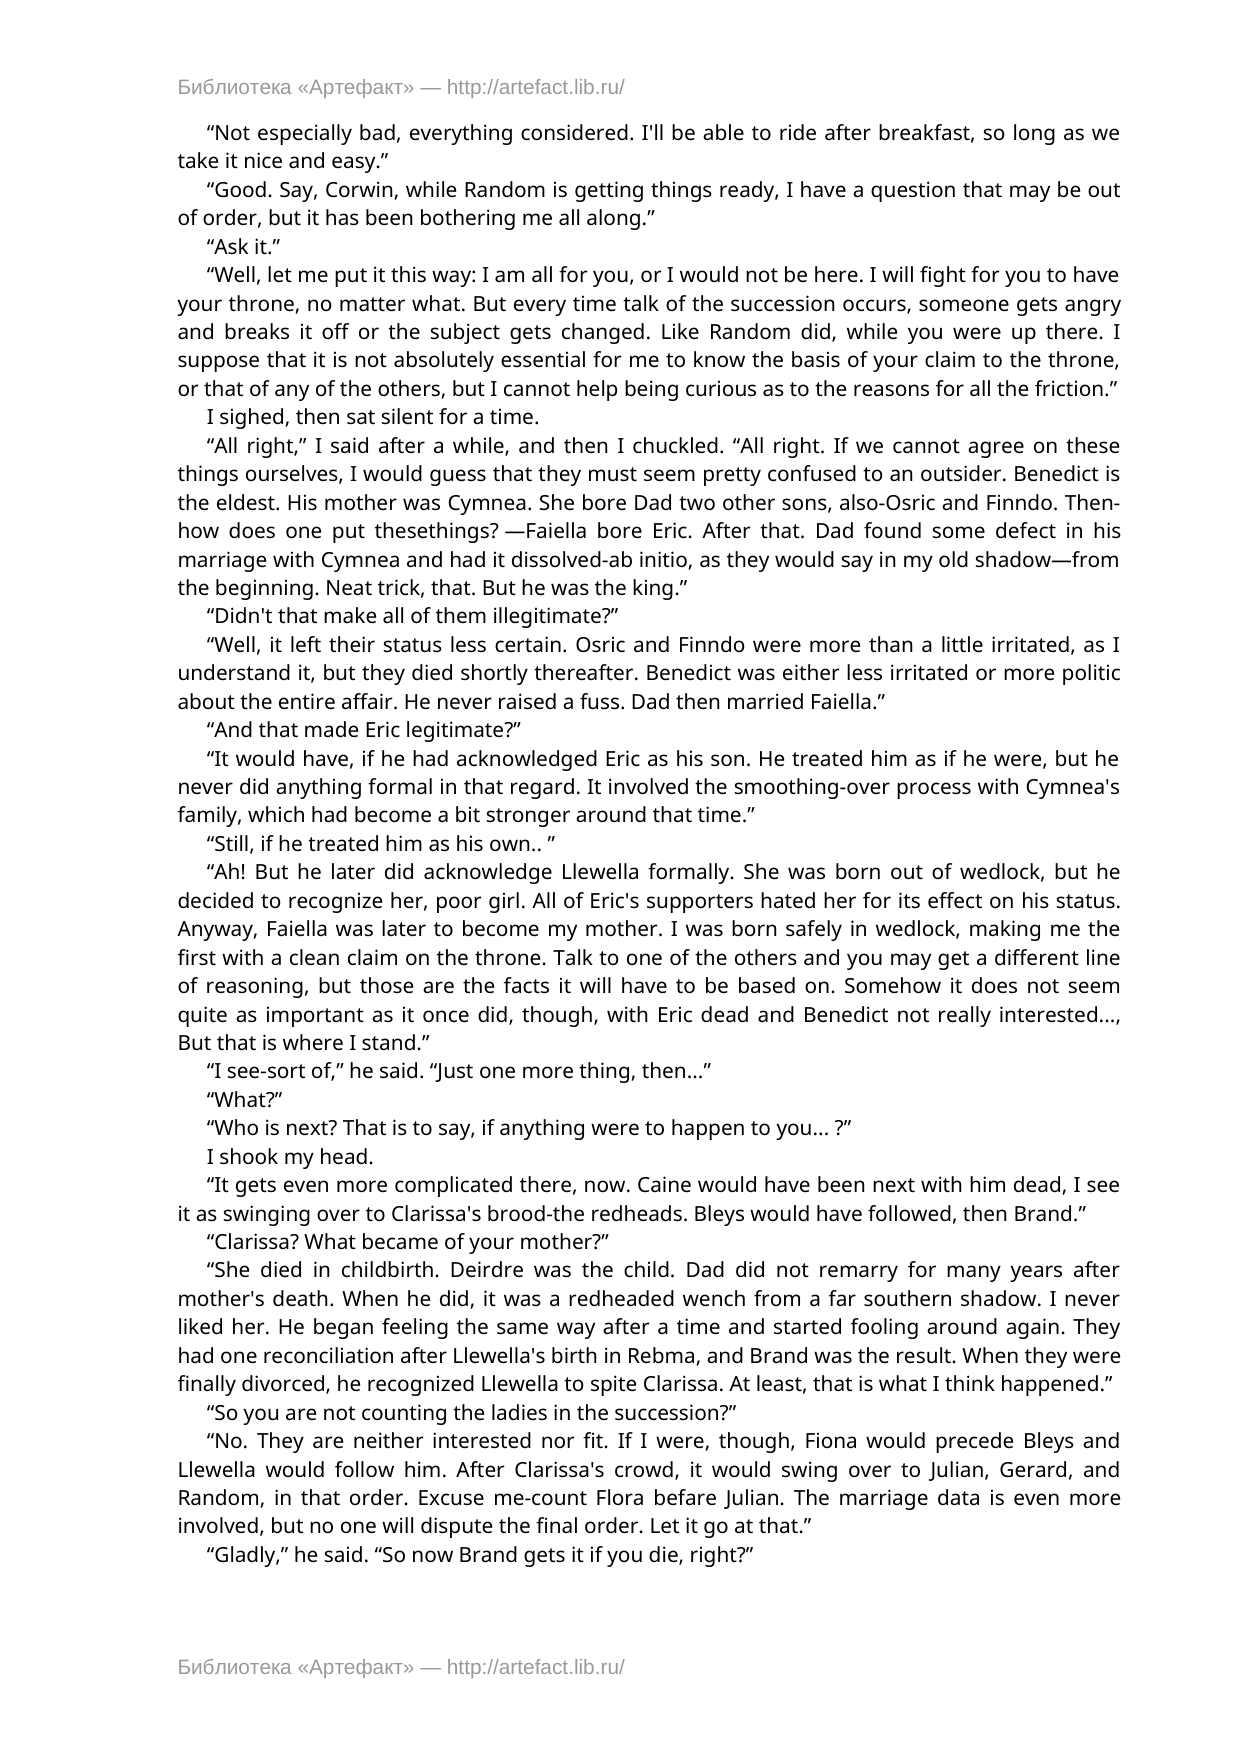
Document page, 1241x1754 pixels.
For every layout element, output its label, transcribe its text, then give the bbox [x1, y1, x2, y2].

text “Well, let me put it this way: I am all for you, or I would not be here. I will fight for you to have your throne, no matter what. But every time talk of the succession occurs, someone gets angry and breaks it off or the subject gets changed. Like Random did, while you were up there. I suppose that it is not absolutely essential for me to know the basis of your claim to the throne, or that of any of the others, but I cannot help being curious as to the reasons for all the friction.” [177, 260, 1122, 402]
text “Not especially bad, everything considered. I'll be able to ride after breakfast, so long as we take it nice and easy.” [177, 118, 1122, 175]
text “Good. Say, Corwin, while Random is getting things ready, I have a question that may be out of order, but it has been bothering me all along.” [177, 175, 1122, 232]
text “Still, if he treated him as his own.. ” [177, 829, 1122, 857]
text “I see-sort of,” he said. “Just one more thing, then...” [177, 1057, 1122, 1085]
text “It gets even more complicated there, now. Caine would have been next with him dead, I see it as swinging over to Clarissa's brood-the redheads. Bleys would have followed, then Brand.” [177, 1170, 1122, 1227]
text I sighed, then sat silent for a time. [177, 402, 1122, 431]
text “It would have, if he had acknowledged Eric as his son. He treated him as if he were, but he never did anything formal in that regard. It involved the smoothing-over process with Cymnea's family, which had become a bit stronger around that time.” [177, 744, 1122, 829]
text “Ask it.” [177, 232, 1122, 260]
text “Clarissa? What became of your mother?” [177, 1227, 1122, 1256]
text “Well, it left their status less certain. Osric and Finndo were more than a little irritated, as I understand it, but they died shortly thereafter. Benedict was either less irritated or more politic about the entire affair. He never raised a fuss. Dad then married Faiella.” [177, 630, 1122, 715]
text “She died in childbirth. Deirdre was the child. Dad did not remarry for many years after mother's death. When he did, it was a redheaded wench from a far southern shadow. I never liked her. He began feeling the same way after a time and started fooling around again. They had one reconciliation after Llewella's birth in Rebma, and Brand was the result. When they were finally divorced, he recognized Llewella to spite Clarissa. At least, that is what I think happened.” [177, 1256, 1122, 1398]
text “No. They are neither interested nor fit. If I were, though, Fiona would precede Bleys and Llewella would follow him. After Clarissa's crowd, it would swing over to Julian, Gerard, and Random, in that order. Excuse me-count Flora befare Julian. The marriage data is even more involved, but no one will dispute the final order. Let it go at that.” [177, 1426, 1122, 1540]
text “What?” [177, 1085, 1122, 1113]
text “Gladly,” he said. “So now Brand gets it if you die, right?” [177, 1540, 1122, 1568]
text “And that made Eric legitimate?” [177, 715, 1122, 744]
text I shook my head. [177, 1142, 1122, 1170]
text “So you are not counting the ladies in the succession?” [177, 1398, 1122, 1426]
text “Ah! But he later did acknowledge Llewella formally. She was born out of wedlock, but he decided to recognize her, poor girl. All of Eric's supporters hated her for its effect on his status. Anyway, Faiella was later to become my mother. I was born safely in wedlock, making me the first with a clean claim on the throne. Talk to one of the others and you may get a different line of reasoning, but those are the facts it will have to be based on. Somehow it does not seem quite as important as it once did, though, with Eric dead and Benedict not really interested..., But that is where I stand.” [177, 857, 1122, 1057]
text “All right,” I said after a while, and then I chuckled. “All right. If we cannot agree on these things ourselves, I would guess that they must seem pretty confused to an outsider. Benedict is the eldest. His mother was Cymnea. She bore Dad two other sons, also-Osric and Finndo. Then-how does one put thesethings? —Faiella bore Eric. After that. Dad found some defect in his marriage with Cymnea and had it dissolved-ab initio, as they would say in my old shadow—from the beginning. Neat trick, that. But he was the king.” [177, 431, 1122, 602]
text “Who is next? That is to say, if anything were to happen to you... ?” [177, 1113, 1122, 1142]
text “Didn't that make all of them illegitimate?” [177, 602, 1122, 630]
